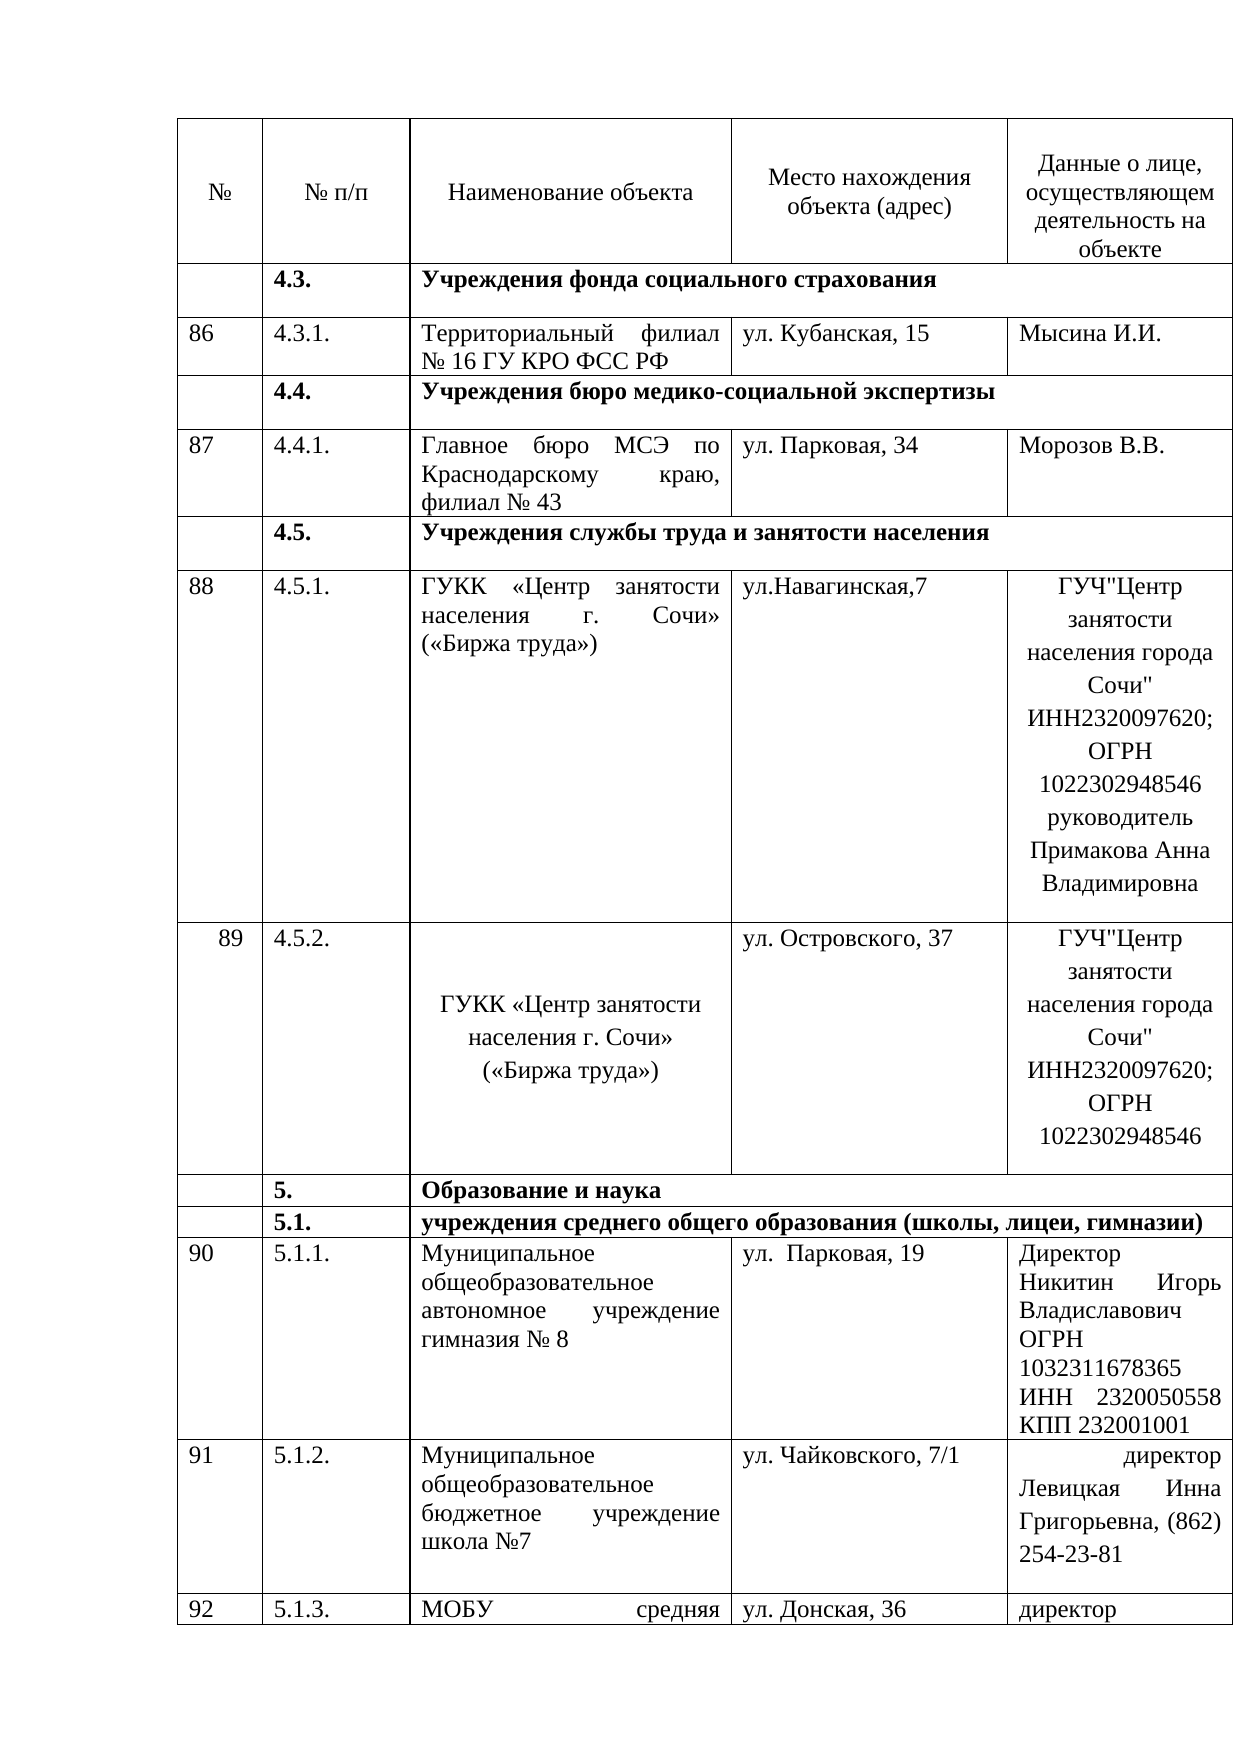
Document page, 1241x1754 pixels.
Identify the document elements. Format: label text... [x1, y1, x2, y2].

table_cell директор Левицкая Инна Григорьевна, (862) 254-23-81 [1008, 1440, 1232, 1593]
table_cell ГУЧ"Центр занятости населения города Сочи" ИНН2320097620; ОГРН 1022302948546 [1008, 923, 1232, 1174]
table_cell 88 [178, 571, 262, 922]
table_cell 91 [178, 1440, 262, 1593]
table_cell ГУКК «Центр занятости населения г. Сочи» («Биржа труда») [411, 571, 731, 922]
table_cell ул. Островского, 37 [732, 923, 1007, 1174]
table_cell ГУКК «Центр занятости населения г. Сочи» («Биржа труда») [411, 923, 731, 1174]
table_cell Учреждения фонда социального страхования [411, 264, 1232, 317]
table_cell Муниципальное общеобразовательное автономное учреждение гимназия № 8 [411, 1238, 731, 1439]
table_cell [178, 264, 262, 317]
table_cell Морозов В.В. [1008, 430, 1232, 516]
table_cell 92 [178, 1594, 262, 1624]
table_cell Образование и наука [411, 1175, 1232, 1206]
table_cell 5.1.2. [263, 1440, 409, 1593]
table_header Место нахождения объекта (адрес) [732, 119, 1007, 263]
table_cell ул.Навагинская,7 [732, 571, 1007, 922]
table_cell 4.3.1. [263, 318, 409, 375]
table_cell [178, 376, 262, 429]
table_header Данные о лице, осуществляющем деятельность на объекте [1008, 119, 1232, 263]
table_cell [411, 1594, 731, 1624]
table_cell 87 [178, 430, 262, 516]
table_header № [178, 119, 262, 263]
table_cell 4.5. [263, 517, 409, 570]
table_cell 5.1.3. [263, 1594, 409, 1624]
table_cell учреждения среднего общего образования (школы, лицеи, гимназии) [411, 1207, 1232, 1237]
table_header Наименование объекта [411, 119, 731, 263]
table_cell [178, 517, 262, 570]
table_cell 90 [178, 1238, 262, 1439]
table_cell Директор Никитин Игорь Владиславович ОГРН 1032311678365 ИНН 2320050558 КПП 232001001 [1008, 1238, 1232, 1439]
table_cell 5.1.1. [263, 1238, 409, 1439]
table_cell 4.5.2. [263, 923, 409, 1174]
table_cell ул. Парковая, 34 [732, 430, 1007, 516]
table_cell Муниципальное общеобразовательное бюджетное учреждение школа №7 [411, 1440, 731, 1593]
table_cell 4.4. [263, 376, 409, 429]
table_cell [178, 1175, 262, 1206]
table_cell ул. Кубанская, 15 [732, 318, 1007, 375]
table_cell Мысина И.И. [1008, 318, 1232, 375]
table_cell ул. Парковая, 19 [732, 1238, 1007, 1439]
table_cell ГУЧ"Центр занятости населения города Сочи" ИНН2320097620; ОГРН 1022302948546 руководитель Примакова Анна Владимировна [1008, 571, 1232, 922]
table_cell 5.1. [263, 1207, 409, 1237]
table_cell 4.5.1. [263, 571, 409, 922]
table_header № п/п [263, 119, 409, 263]
table_cell 5. [263, 1175, 409, 1206]
table_cell 4.3. [263, 264, 409, 317]
table_cell ул. Чайковского, 7/1 [732, 1440, 1007, 1593]
table_cell 4.4.1. [263, 430, 409, 516]
table_cell Учреждения службы труда и занятости населения [411, 517, 1232, 570]
table_cell Территориальный филиал № 16 ГУ КРО ФСС РФ [411, 318, 731, 375]
table_cell [178, 1207, 262, 1237]
table_cell ул. Донская, 36 [732, 1594, 1007, 1624]
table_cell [1008, 1594, 1232, 1624]
table_cell Главное бюро МСЭ по Краснодарскому краю, филиал № 43 [411, 430, 731, 516]
table_cell Учреждения бюро медико-социальной экспертизы [411, 376, 1232, 429]
table_cell 86 [178, 318, 262, 375]
table_cell 89 [178, 923, 262, 1174]
